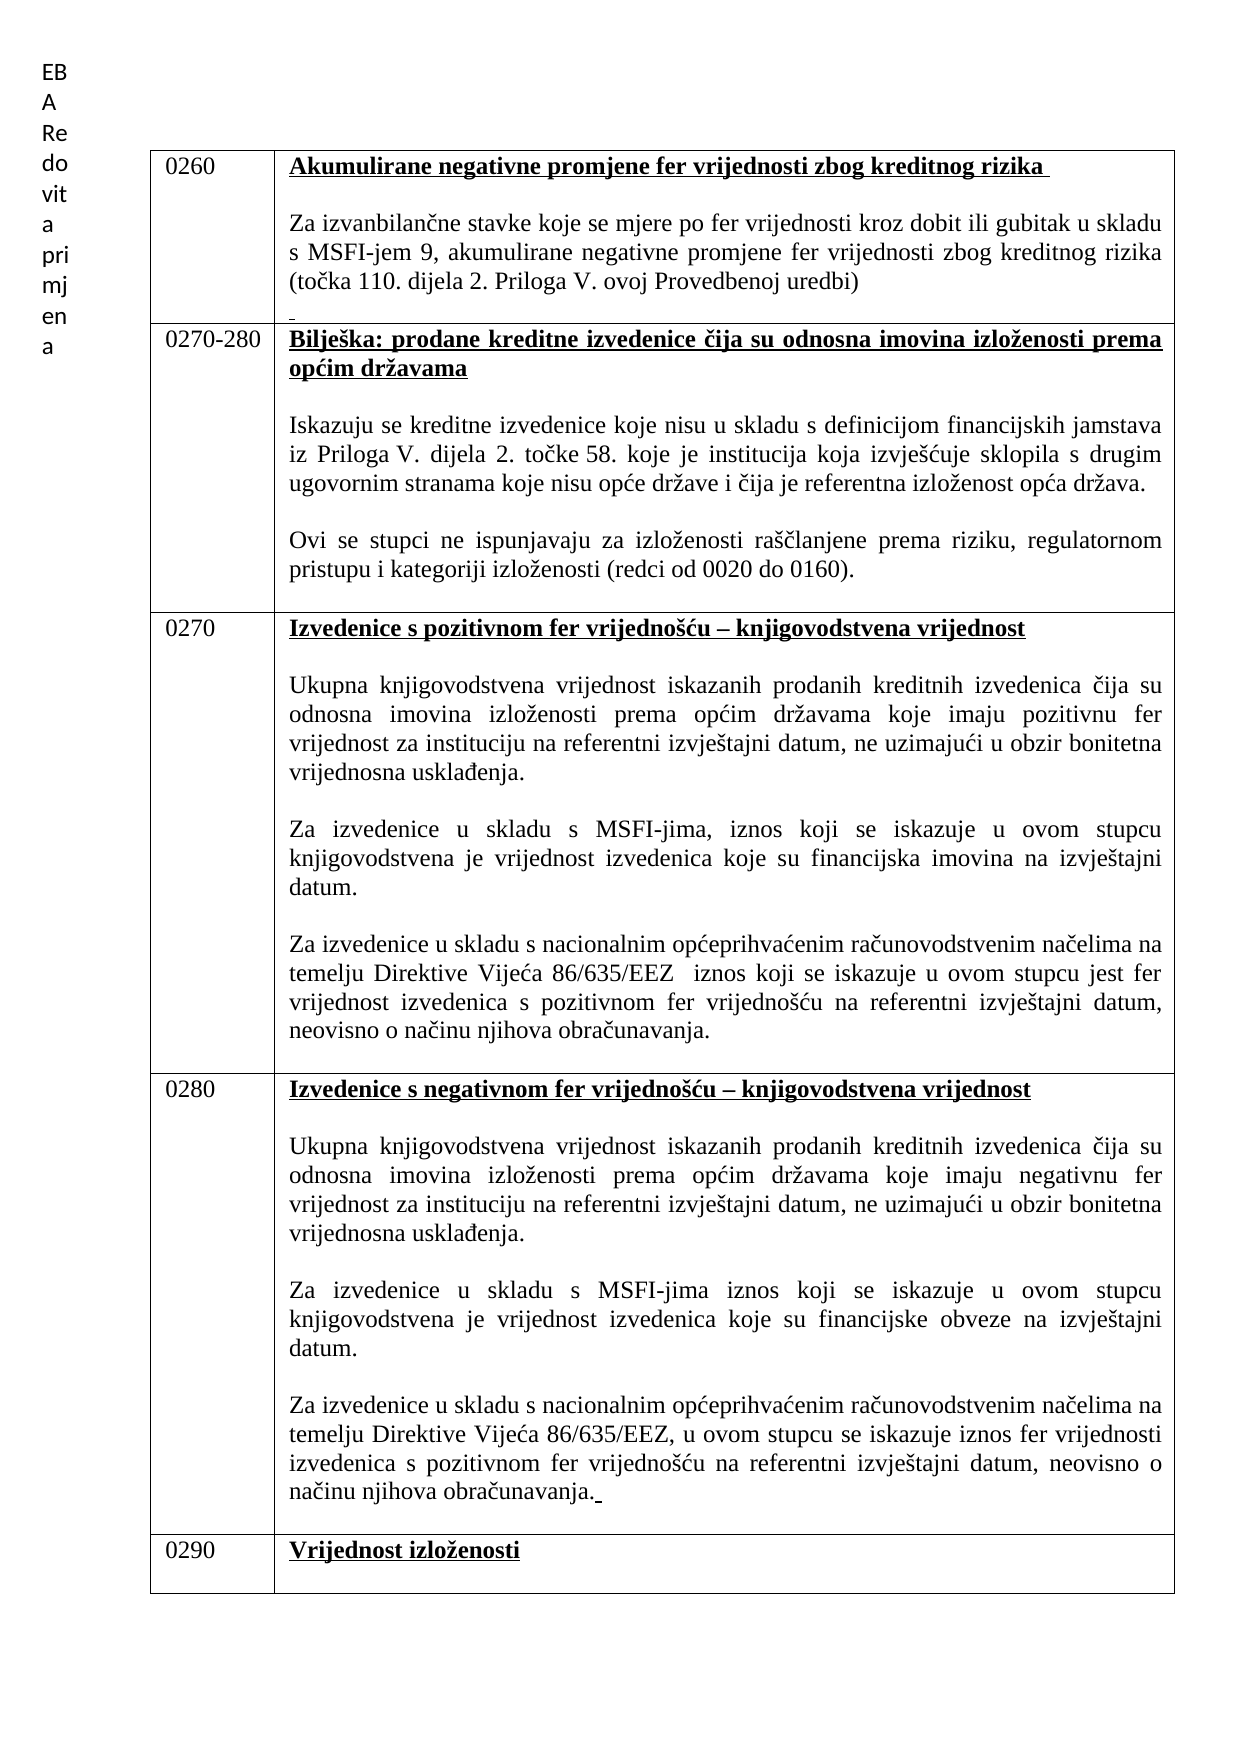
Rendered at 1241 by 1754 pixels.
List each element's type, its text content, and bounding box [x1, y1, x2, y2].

table_cell Izvedenice s negativnom fer vrijednošću – knjigovodstvena vrijednost Ukupna knjigovodstvena vrijednost iskazanih prodanih kreditnih izvedenica čija su odnosna imovina izloženosti prema općim državama koje imaju negativnu fer vrijednost za instituciju na referentni izvještajni datum, ne uzimajući u obzir bonitetna vrijednosna usklađenja. Za izvedenice u skladu s MSFI-jima iznos koji se iskazuje u ovom stupcu knjigovodstvena je vrijednost izvedenica koje su financijske obveze na izvještajni datum. Za izvedenice u skladu s nacionalnim općeprihvaćenim računovodstvenim načelima na temelju Direktive Vijeća 86/635/EEZ, u ovom stupcu se iskazuje iznos fer vrijednosti izvedenica s pozitivnom fer vrijednošću na referentni izvještajni datum, neovisno o načinu njihova obračunavanja. [275, 1074, 1174, 1534]
table_cell Izvedenice s pozitivnom fer vrijednošću – knjigovodstvena vrijednost Ukupna knjigovodstvena vrijednost iskazanih prodanih kreditnih izvedenica čija su odnosna imovina izloženosti prema općim državama koje imaju pozitivnu fer vrijednost za instituciju na referentni izvještajni datum, ne uzimajući u obzir bonitetna vrijednosna usklađenja. Za izvedenice u skladu s MSFI-jima, iznos koji se iskazuje u ovom stupcu knjigovodstvena je vrijednost izvedenica koje su financijska imovina na izvještajni datum. Za izvedenice u skladu s nacionalnim općeprihvaćenim računovodstvenim načelima na temelju Direktive Vijeća 86/635/EEZ iznos koji se iskazuje u ovom stupcu jest fer vrijednost izvedenica s pozitivnom fer vrijednošću na referentni izvještajni datum, neovisno o načinu njihova obračunavanja. [275, 613, 1174, 1073]
table_cell 0260 [151, 151, 274, 323]
table_cell 0290 [151, 1535, 274, 1592]
table_cell Akumulirane negativne promjene fer vrijednosti zbog kreditnog rizika Za izvanbilančne stavke koje se mjere po fer vrijednosti kroz dobit ili gubitak u skladu s MSFI-jem 9, akumulirane negativne promjene fer vrijednosti zbog kreditnog rizika (točka 110. dijela 2. Priloga V. ovoj Provedbenoj uredbi) [275, 151, 1174, 323]
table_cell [275, 1535, 1174, 1592]
table_cell Bilješka: prodane kreditne izvedenice čija su odnosna imovina izloženosti prema općim državama Iskazuju se kreditne izvedenice koje nisu u skladu s definicijom financijskih jamstava iz Priloga V. dijela 2. točke 58. koje je institucija koja izvješćuje sklopila s drugim ugovornim stranama koje nisu opće države i čija je referentna izloženost opća država. Ovi se stupci ne ispunjavaju za izloženosti raščlanjene prema riziku, regulatornom pristupu i kategoriji izloženosti (redci od 0020 do 0160). [275, 324, 1174, 612]
table_cell 0270 [151, 613, 274, 1073]
table_cell 0270-280 [151, 324, 274, 612]
table_cell 0280 [151, 1074, 274, 1534]
